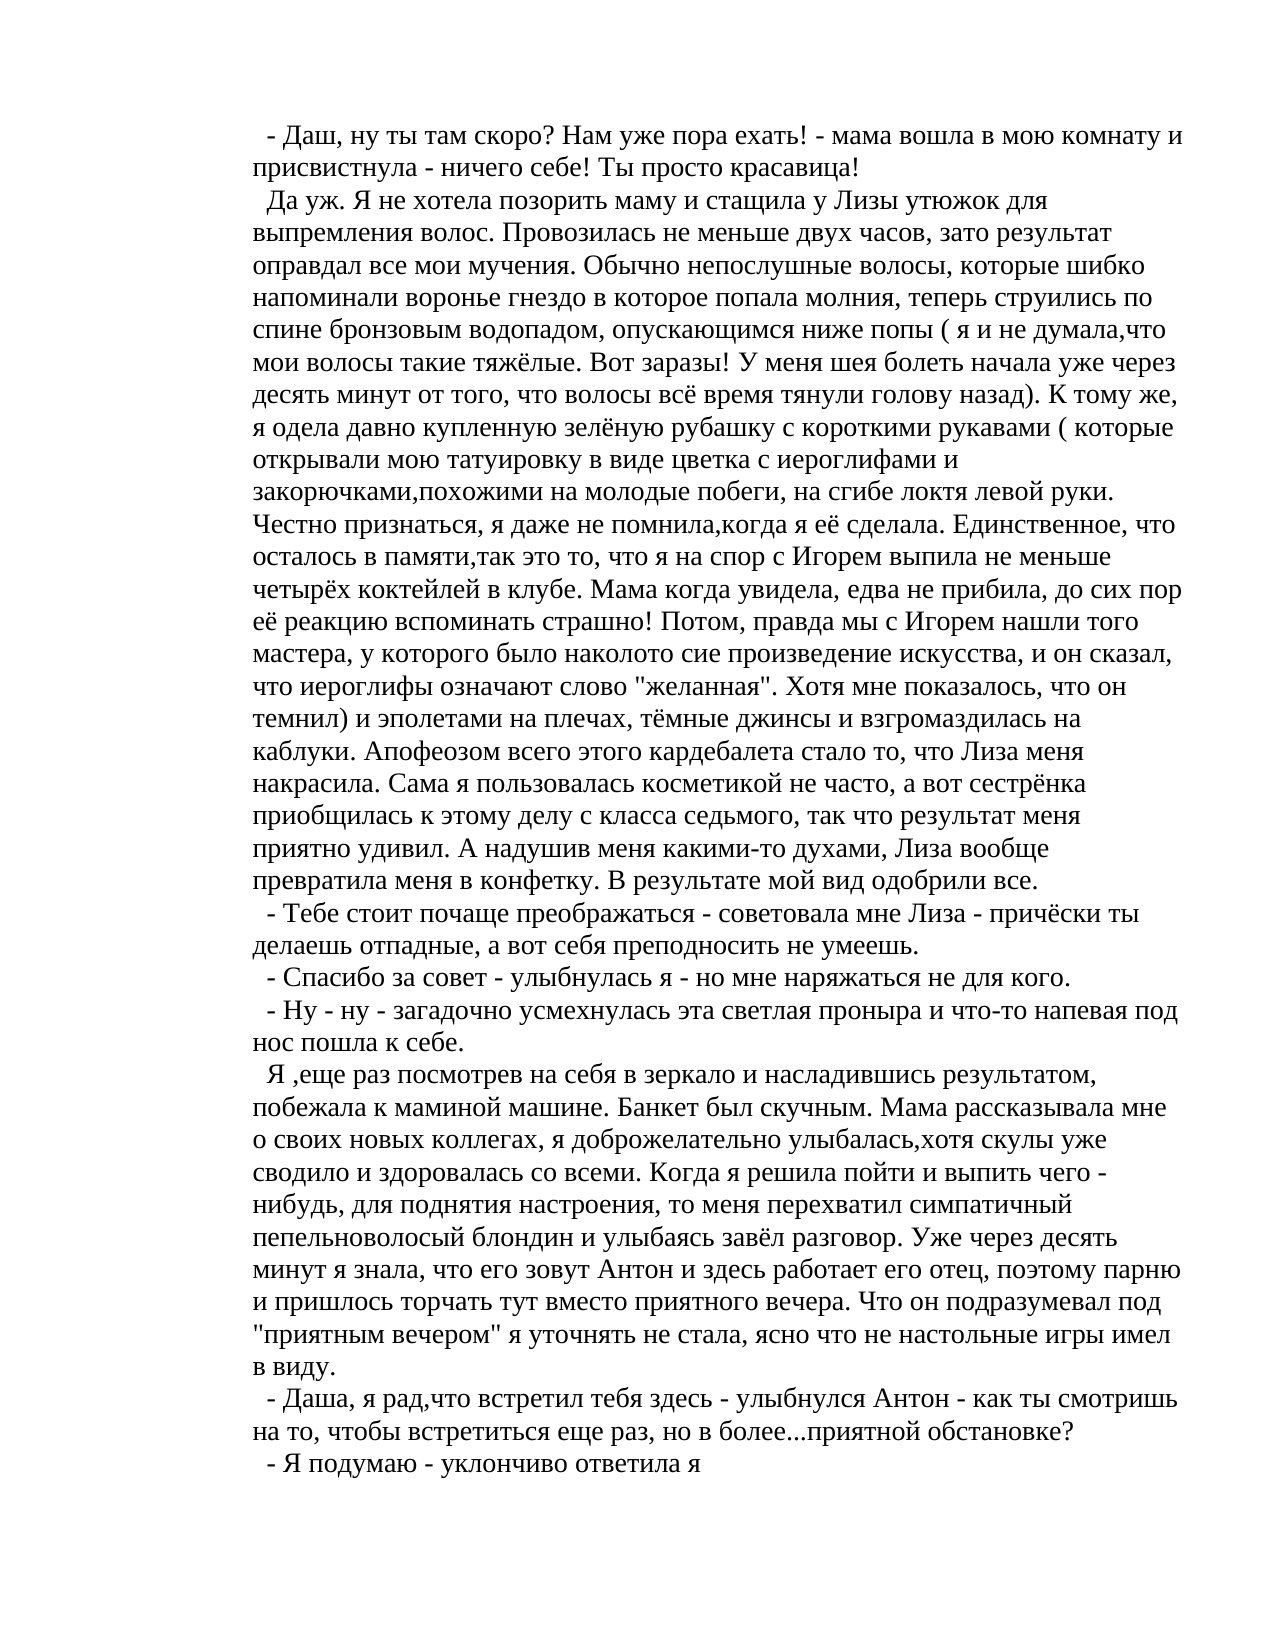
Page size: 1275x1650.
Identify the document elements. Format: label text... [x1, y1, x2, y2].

text - Даша, я рад,что встретил тебя здесь - улыбнулся Антон - как ты смотришь на то, чтобы встретиться еще раз, но в более...приятной обстановке? [252, 1382, 1186, 1446]
text - Даш, ну ты там скоро? Нам уже пора ехать! - мама вошла в мою комнату и присвистнула - ничего себе! Ты просто красавица! [252, 118, 1186, 183]
text - Тебе стоит почаще преображаться - советовала мне Лиза - причёски ты делаешь отпадные, а вот себя преподносить не умеешь. [252, 896, 1186, 960]
text - Ну - ну - загадочно усмехнулась эта светлая проныра и что-то напевая под нос пошла к себе. [252, 993, 1186, 1058]
text Да уж. Я не хотела позорить маму и стащила у Лизы утюжок для выпремления волос. Провозилась не меньше двух часов, зато результат оправдал все мои мучения. Обычно непослушные волосы, которые шибко напоминали воронье гнездо в которое попала молния, теперь струились по спине бронзовым водопадом, опускающимся ниже попы ( я и не думала,что мои волосы такие тяжёлые. Вот заразы! У меня шея болеть начала уже через десять минут от того, что волосы всё время тянули голову назад). К тому же, я одела давно купленную зелёную рубашку с короткими рукавами ( которые открывали мою татуировку в виде цветка с иероглифами и закорючками,похожими на молодые побеги, на сгибе локтя левой руки. Честно признаться, я даже не помнила,когда я её сделала. Единственное, что осталось в памяти,так это то, что я на спор с Игорем выпила не меньше четырёх коктейлей в клубе. Мама когда увидела, едва не прибила, до сих пор её реакцию вспоминать страшно! Потом, правда мы с Игорем нашли того мастера, у которого было наколото сие произведение искусства, и он сказал, что иероглифы означают слово "желанная". Хотя мне показалось, что он темнил) и эполетами на плечах, тёмные джинсы и взгромаздилась на каблуки. Апофеозом всего этого кардебалета стало то, что Лиза меня накрасила. Сама я пользовалась косметикой не часто, а вот сестрёнка приобщилась к этому делу с класса седьмого, так что результат меня приятно удивил. А надушив меня какими-то духами, Лиза вообще превратила меня в конфетку. В результате мой вид одобрили все. [252, 183, 1186, 896]
text - Спасибо за совет - улыбнулась я - но мне наряжаться не для кого. [252, 960, 1186, 993]
text Я ,еще раз посмотрев на себя в зеркало и насладившись результатом, побежала к маминой машине. Банкет был скучным. Мама рассказывала мне о своих новых коллегах, я доброжелательно улыбалась,хотя скулы уже сводило и здоровалась со всеми. Когда я решила пойти и выпить чего - нибудь, для поднятия настроения, то меня перехватил симпатичный пепельноволосый блондин и улыбаясь завёл разговор. Уже через десять минут я знала, что его зовут Антон и здесь работает его отец, поэтому парню и пришлось торчать тут вместо приятного вечера. Что он подразумевал под "приятным вечером" я уточнять не стала, ясно что не настольные игры имел в виду. [252, 1058, 1186, 1382]
text - Я подумаю - уклончиво ответила я [252, 1446, 1186, 1479]
